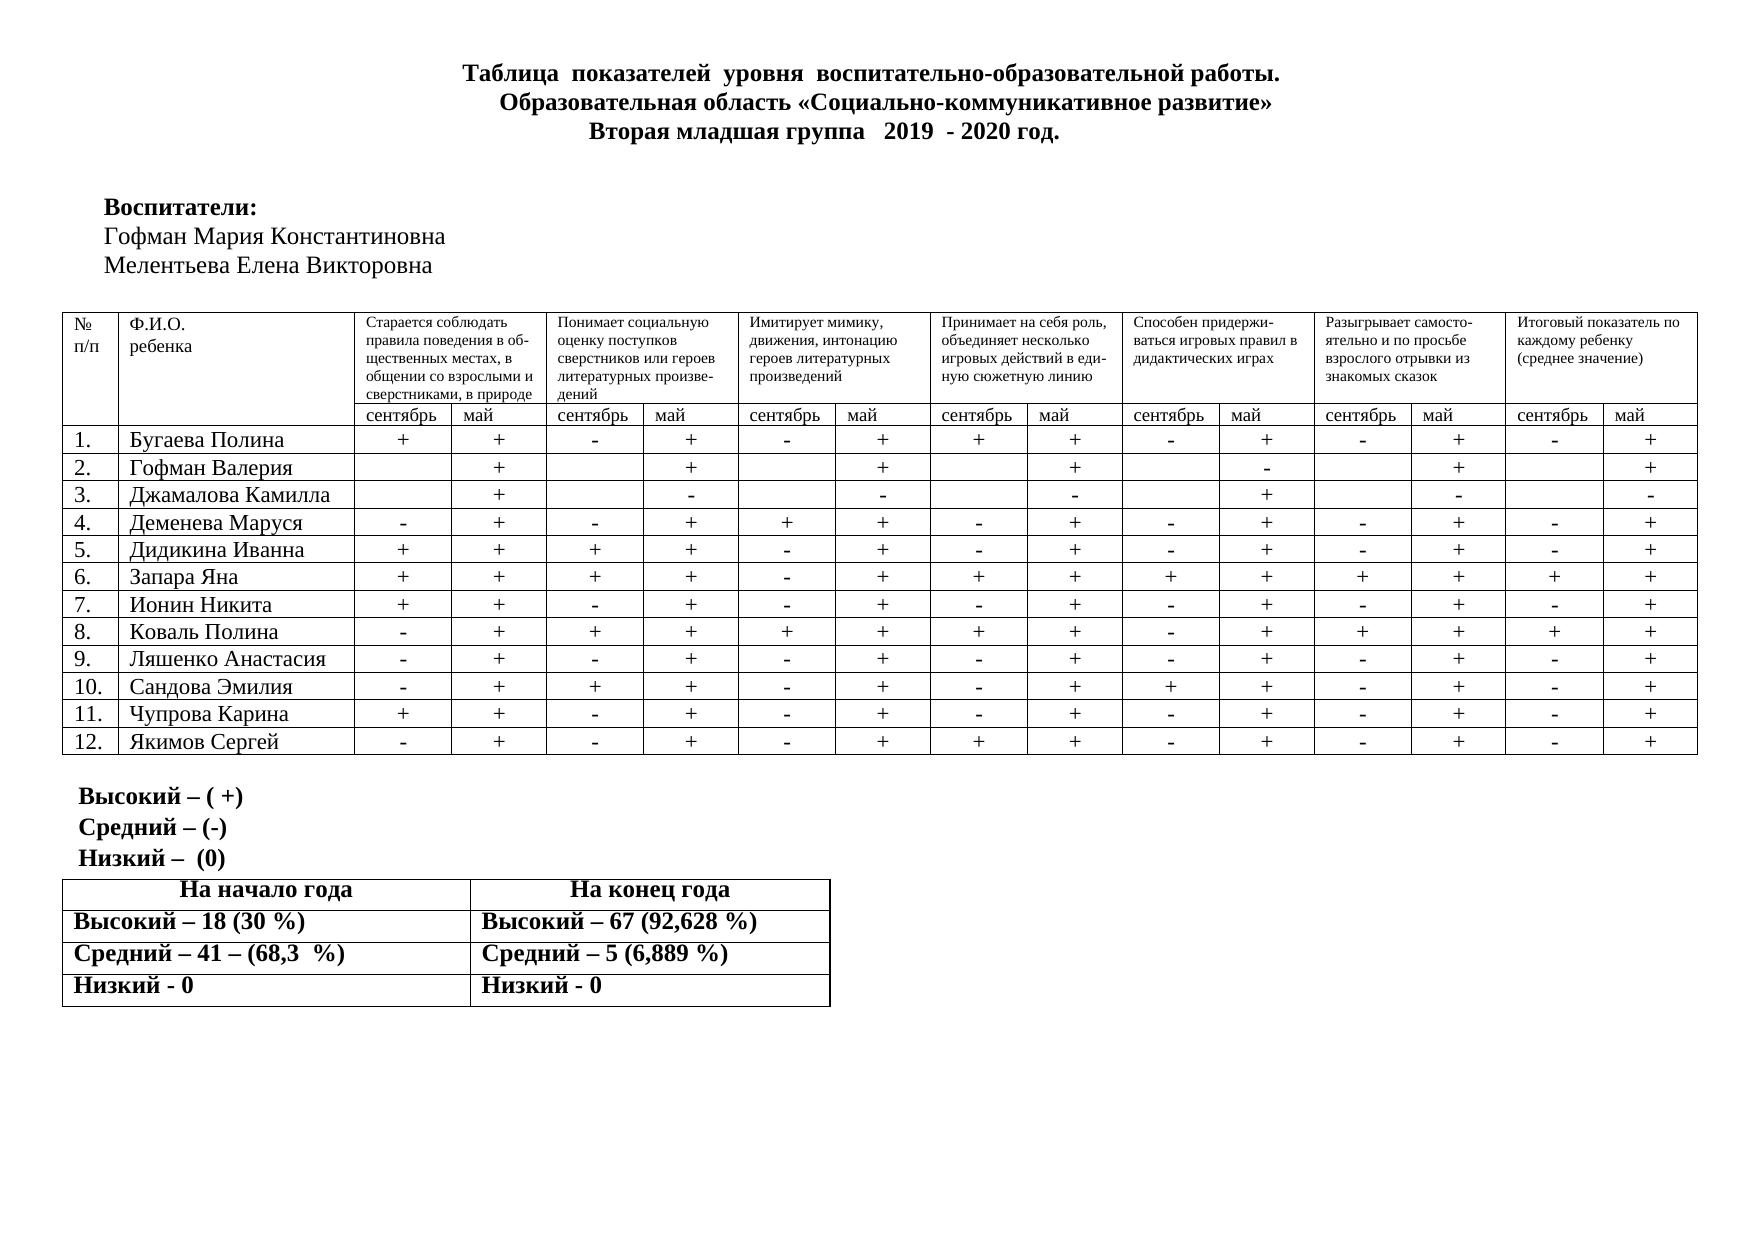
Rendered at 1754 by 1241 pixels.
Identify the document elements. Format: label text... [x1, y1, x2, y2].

table_cell - [739, 536, 835, 562]
table_cell + [547, 563, 643, 590]
table_cell Сандова Эмилия [119, 673, 354, 699]
table_cell + [1604, 563, 1697, 590]
table_cell + [1412, 536, 1505, 562]
table_header Ф.И.О. ребенка [119, 313, 354, 425]
table_cell + [355, 700, 451, 727]
table_cell Бугаева Полина [119, 426, 354, 453]
table_cell - [547, 509, 643, 535]
table_cell + [547, 673, 643, 699]
table_cell [547, 481, 643, 507]
table_cell + [1028, 673, 1122, 699]
table_cell + [452, 646, 546, 672]
table_cell + [452, 700, 546, 727]
table_cell + [644, 700, 738, 727]
table_cell - [355, 673, 451, 699]
table_cell май [836, 404, 930, 425]
table_cell + [1604, 426, 1697, 453]
table_cell + [1028, 728, 1122, 754]
table_cell Средний – 41 – (68,3 %) [63, 943, 470, 974]
table_cell Дидикина Иванна [119, 536, 354, 562]
table_cell Якимов Сергей [119, 728, 354, 754]
table_cell - [739, 563, 835, 590]
table_cell + [836, 591, 930, 617]
table_cell - [931, 509, 1027, 535]
table_cell май [1028, 404, 1122, 425]
table_cell [63, 728, 118, 754]
table_cell + [836, 728, 930, 754]
table_cell - [931, 673, 1027, 699]
table_cell + [836, 454, 930, 480]
table_cell + [836, 700, 930, 727]
table_cell + [1028, 591, 1122, 617]
table_cell сентябрь [931, 404, 1027, 425]
table_cell + [1028, 618, 1122, 644]
table_cell + [1412, 591, 1505, 617]
table_cell - [1315, 591, 1411, 617]
table_cell + [1028, 563, 1122, 590]
table_cell + [452, 728, 546, 754]
table_cell + [452, 673, 546, 699]
table_cell + [931, 563, 1027, 590]
table_cell - [1315, 536, 1411, 562]
table_cell + [1315, 618, 1411, 644]
table_header Способен придерживаться игровых правил в дидактических играх [1123, 313, 1314, 403]
subtitle Средний – (-) [78, 817, 1668, 840]
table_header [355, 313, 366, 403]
table_cell - [1506, 700, 1603, 727]
table_cell - [931, 700, 1027, 727]
table_cell - [1604, 481, 1697, 507]
table_header Имитирует мимику, движения, интонацию героев литературных произведений [739, 313, 930, 403]
table_cell + [1604, 454, 1697, 480]
table_cell + [739, 509, 835, 535]
table_cell + [1028, 646, 1122, 672]
table_cell + [1604, 646, 1697, 672]
table_cell - [644, 481, 738, 507]
table_cell - [739, 728, 835, 754]
table_cell - [739, 700, 835, 727]
table_cell + [1220, 728, 1314, 754]
table_cell Джамалова Камилла [119, 481, 354, 507]
table_cell - [1506, 646, 1603, 672]
table_cell [739, 454, 835, 480]
table_cell - [739, 591, 835, 617]
table_cell - [1315, 509, 1411, 535]
table_cell + [836, 536, 930, 562]
table_cell - [1506, 426, 1603, 453]
table_cell [1506, 481, 1603, 507]
table_cell + [644, 536, 738, 562]
table_cell + [644, 618, 738, 644]
table_cell - [1412, 481, 1505, 507]
table_cell - [1315, 673, 1411, 699]
table_cell + [836, 563, 930, 590]
table_cell [355, 454, 451, 480]
table_cell [63, 646, 118, 672]
table_cell - [739, 426, 835, 453]
table_cell + [1412, 426, 1505, 453]
table_cell - [1315, 646, 1411, 672]
table_cell [63, 454, 118, 480]
table_cell - [1028, 481, 1122, 507]
table_cell - [355, 728, 451, 754]
table_cell [63, 536, 118, 562]
table_cell + [452, 618, 546, 644]
table_cell - [931, 646, 1027, 672]
table_cell + [1412, 509, 1505, 535]
table_cell [931, 454, 1027, 480]
table_cell + [1506, 563, 1603, 590]
table_cell Низкий - 0 [471, 975, 829, 1006]
table_cell сентябрь [1315, 404, 1411, 425]
table_cell сентябрь [739, 404, 835, 425]
table_cell [63, 426, 118, 453]
table_cell Средний – 5 (6,889 %) [471, 943, 829, 974]
table_cell Высокий – 67 (92,628 %) [471, 911, 829, 942]
subtitle Образовательная область «Социально-коммуникативное развитие» [103, 87, 1668, 116]
table_cell [355, 481, 451, 507]
table_cell [547, 454, 643, 480]
table_cell + [931, 426, 1027, 453]
text Гофман Мария Константиновна [103, 221, 1668, 250]
table_cell - [1123, 509, 1219, 535]
table_cell Гофман Валерия [119, 454, 354, 480]
table_cell - [739, 646, 835, 672]
table_cell [1315, 454, 1411, 480]
table_cell Ионин Никита [119, 591, 354, 617]
table_cell + [1412, 646, 1505, 672]
table_cell + [1123, 563, 1219, 590]
table_cell + [1220, 563, 1314, 590]
table_cell - [739, 673, 835, 699]
table_cell - [1315, 700, 1411, 727]
table_cell - [547, 426, 643, 453]
table_cell [1123, 454, 1219, 480]
table_cell + [452, 454, 546, 480]
table_cell [739, 481, 835, 507]
table_cell + [1412, 563, 1505, 590]
table_cell + [1220, 673, 1314, 699]
table_cell + [836, 426, 930, 453]
table_cell + [452, 563, 546, 590]
table_cell [931, 481, 1027, 507]
table_cell Низкий - 0 [63, 975, 470, 1006]
table_cell - [1123, 700, 1219, 727]
table_cell + [1028, 536, 1122, 562]
table_cell + [1506, 618, 1603, 644]
table_cell + [547, 536, 643, 562]
table_cell - [1506, 673, 1603, 699]
table_cell + [836, 509, 930, 535]
table_cell [63, 618, 118, 644]
table_cell [63, 563, 118, 590]
table_cell - [1220, 454, 1314, 480]
table_cell + [1412, 618, 1505, 644]
table_cell + [1604, 509, 1697, 535]
table_cell + [1028, 426, 1122, 453]
table_cell - [1123, 426, 1219, 453]
text Мелентьева Елена Викторовна [103, 250, 1668, 278]
table_cell Деменева Маруся [119, 509, 354, 535]
table_cell + [644, 591, 738, 617]
table_cell + [1315, 563, 1411, 590]
table_cell + [547, 618, 643, 644]
table_cell сентябрь [547, 404, 643, 425]
table_cell + [1220, 591, 1314, 617]
table_cell + [644, 563, 738, 590]
table_cell + [836, 618, 930, 644]
table_cell + [1028, 509, 1122, 535]
table_cell май [644, 404, 738, 425]
table_cell + [1604, 700, 1697, 727]
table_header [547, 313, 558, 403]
table_cell [1315, 481, 1411, 507]
table_cell + [452, 481, 546, 507]
table_cell Коваль Полина [119, 618, 354, 644]
table_cell - [1123, 591, 1219, 617]
table_cell + [1220, 426, 1314, 453]
table_cell - [355, 509, 451, 535]
table_cell - [931, 591, 1027, 617]
text Таблица показателей уровня воспитательно-образовательной работы. [74, 58, 1668, 87]
table_cell + [1412, 728, 1505, 754]
table_cell - [355, 618, 451, 644]
table_cell + [452, 426, 546, 453]
table_cell + [1028, 700, 1122, 727]
table_cell [1123, 481, 1219, 507]
table_header Принимает на себя роль, объединяет несколько игровых действий в единую сюжетную линию [931, 313, 1122, 403]
table_cell + [644, 454, 738, 480]
table_cell сентябрь [1123, 404, 1219, 425]
table_cell + [1412, 673, 1505, 699]
table_cell [1506, 454, 1603, 480]
table_cell - [547, 646, 643, 672]
table_cell Запара Яна [119, 563, 354, 590]
table_cell + [1220, 646, 1314, 672]
table_cell + [644, 509, 738, 535]
table_cell - [1123, 728, 1219, 754]
table_cell Высокий – 18 (30 %) [63, 911, 470, 942]
table_cell + [452, 536, 546, 562]
table_cell + [1604, 618, 1697, 644]
table_cell + [644, 646, 738, 672]
table_cell - [1506, 591, 1603, 617]
table_cell май [1220, 404, 1314, 425]
table_header На начало года [63, 880, 470, 910]
table_cell + [355, 426, 451, 453]
table_cell + [452, 509, 546, 535]
table_cell + [1220, 700, 1314, 727]
table_cell + [1604, 673, 1697, 699]
table_cell + [452, 591, 546, 617]
table_cell + [355, 536, 451, 562]
table_cell + [355, 591, 451, 617]
table_cell - [1123, 618, 1219, 644]
table_cell + [1604, 536, 1697, 562]
table_cell + [1123, 673, 1219, 699]
subtitle Высокий – ( +) [78, 786, 1668, 809]
table_cell + [1220, 536, 1314, 562]
table_cell + [1220, 618, 1314, 644]
table_cell [63, 509, 118, 535]
table_cell + [644, 728, 738, 754]
table_cell - [1123, 646, 1219, 672]
table_cell + [355, 563, 451, 590]
table_cell май [452, 404, 546, 425]
table_cell Чупрова Карина [119, 700, 354, 727]
table_header Понимает социальную оценку поступков сверстников или героев литературных произведений [597, 313, 738, 403]
table_cell сентябрь [355, 404, 451, 425]
table_cell + [644, 673, 738, 699]
table_cell - [547, 591, 643, 617]
table_cell + [1412, 454, 1505, 480]
table_cell май [1412, 404, 1505, 425]
table_cell - [355, 646, 451, 672]
table_cell + [739, 618, 835, 644]
table_cell + [931, 618, 1027, 644]
table_header № п/п [63, 313, 118, 425]
table_cell [63, 700, 118, 727]
table_cell Ляшенко Анастасия [119, 646, 354, 672]
table_cell - [1123, 536, 1219, 562]
table_cell сентябрь [1506, 404, 1603, 425]
table_cell + [931, 728, 1027, 754]
table_cell - [547, 728, 643, 754]
table_header Итоговый показатель по каждому ребенку (среднее значение) [1506, 313, 1697, 403]
table_cell + [1220, 481, 1314, 507]
table_cell май [1604, 404, 1697, 425]
table_cell - [1506, 536, 1603, 562]
table_cell - [836, 481, 930, 507]
table_cell + [836, 646, 930, 672]
table_cell - [1315, 728, 1411, 754]
table_cell + [1604, 728, 1697, 754]
table_cell + [644, 426, 738, 453]
table_cell - [931, 536, 1027, 562]
table_cell + [836, 673, 930, 699]
text Вторая младшая группа 2019 - 2020 год. [0, 116, 1668, 144]
table_cell + [1412, 700, 1505, 727]
table_cell - [1315, 426, 1411, 453]
table_cell [63, 673, 118, 699]
table_cell [63, 481, 118, 507]
table_cell [63, 591, 118, 617]
table_header На конец года [471, 880, 829, 910]
table_cell + [1604, 591, 1697, 617]
table_header Разыгрывает самостоятельно и по просьбе взрослого отрывки из знакомых сказок [1315, 313, 1505, 403]
table_cell + [1220, 509, 1314, 535]
table_cell - [547, 700, 643, 727]
subtitle Низкий – (0) [78, 848, 1668, 871]
table_cell + [1028, 454, 1122, 480]
text Воспитатели: [103, 192, 1668, 221]
table_cell - [1506, 728, 1603, 754]
table_cell - [1506, 509, 1603, 535]
